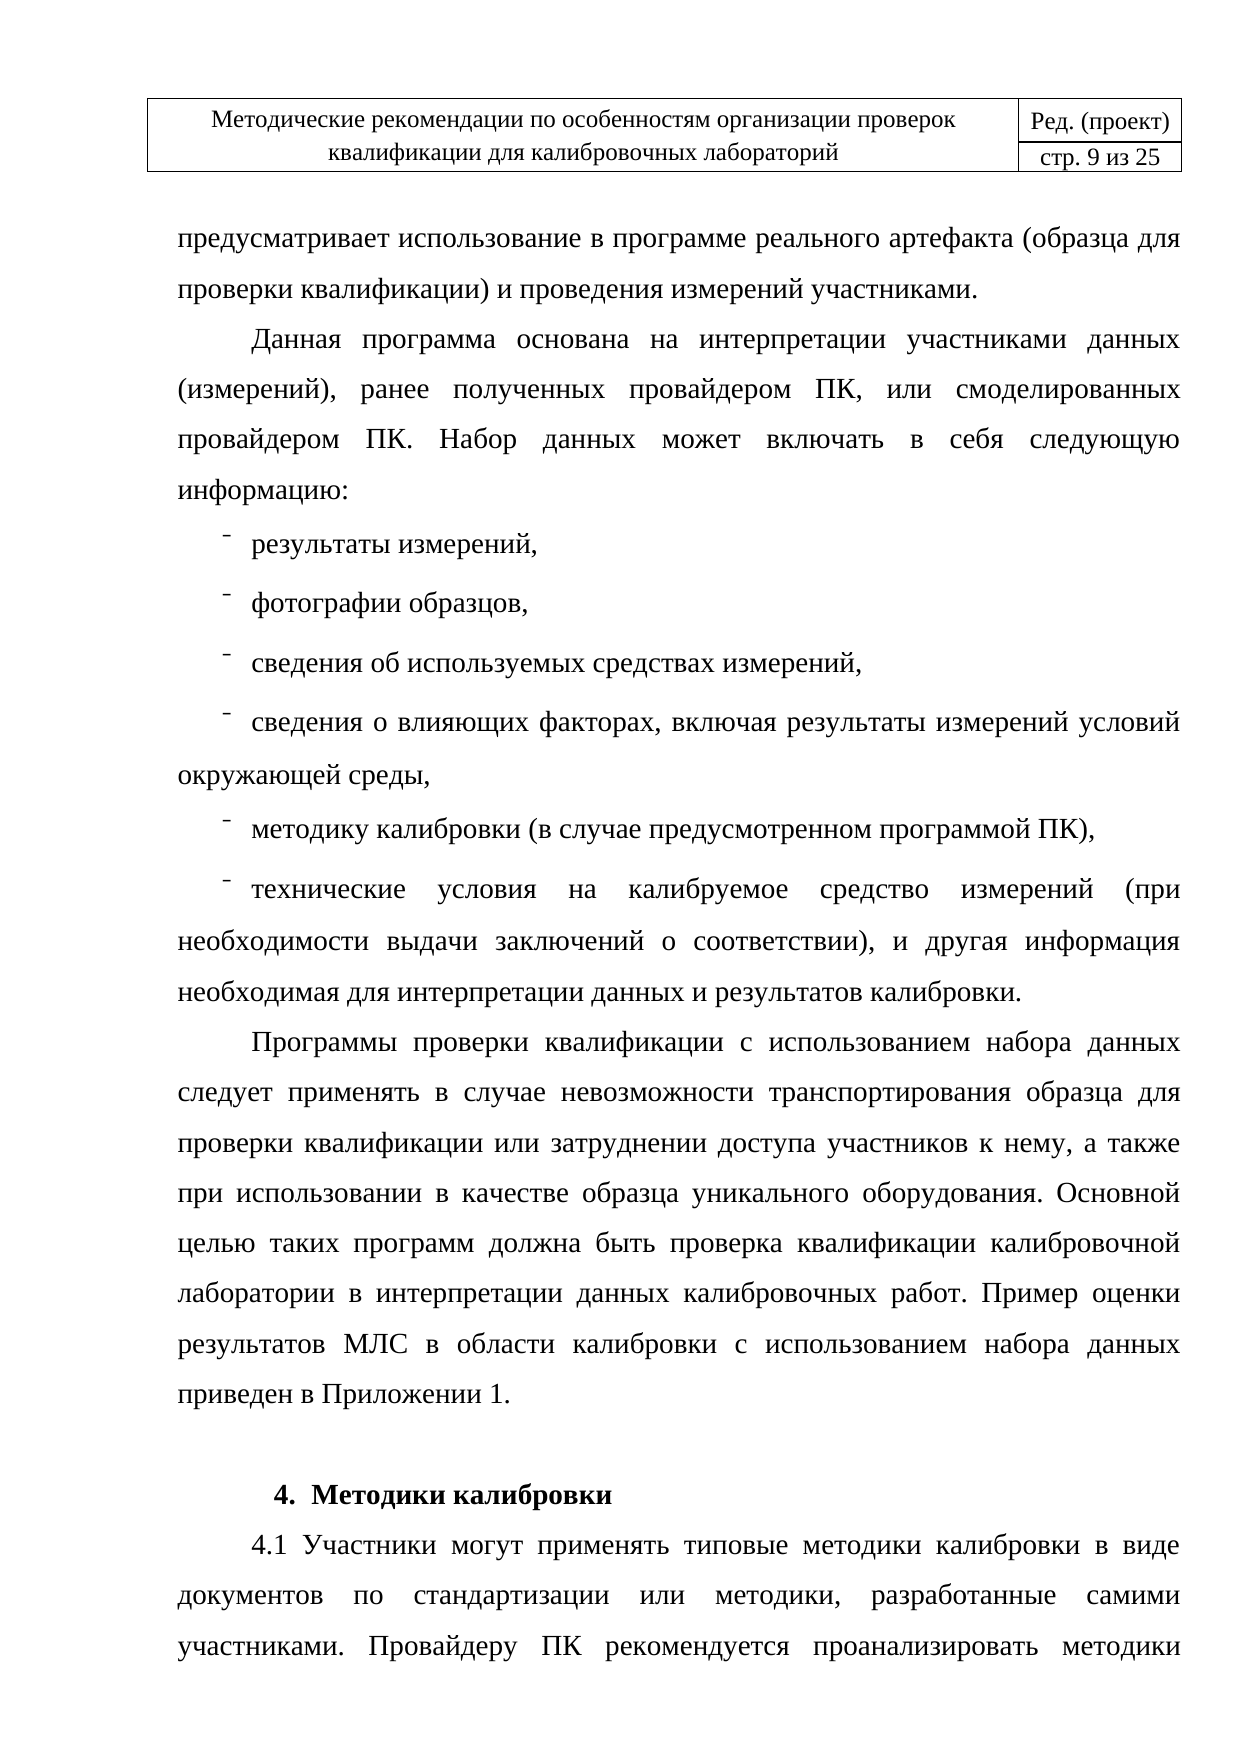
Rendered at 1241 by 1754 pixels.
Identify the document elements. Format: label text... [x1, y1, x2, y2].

text Данная программа основана на интерпретации участниками данных (измерений), ранее полученных провайдером ПК, или смоделированных провайдером ПК. Набор данных может включать в себя следующую информацию: [177, 321, 1181, 506]
list результаты измерений, [177, 522, 1181, 562]
list фотографии образцов, [177, 582, 1181, 621]
list технические условия на калибруемое средство измерений (при необходимости выдачи заключений о соответствии), и другая информация необходимая для интерпретации данных и результатов калибровки. [177, 867, 1181, 1007]
text Программы проверки квалификации с использованием набора данных следует применять в случае невозможности транспортирования образца для проверки квалификации или затруднении доступа участников к нему, а также при использовании в качестве образца уникального оборудования. Основной целью таких программ должна быть проверка квалификации калибровочной лаборатории в интерпретации данных калибровочных работ. Пример оценки результатов МЛС в области калибровки с использованием набора данных приведен в Приложении 1. [177, 1024, 1181, 1410]
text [177, 1527, 1181, 1661]
list методику калибровки (в случае предусмотренном программой ПК), [177, 807, 1181, 847]
list сведения о влияющих факторах, включая результаты измерений условий окружающей среды, [177, 701, 1181, 791]
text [177, 220, 1181, 304]
list сведения об используемых средствах измерений, [177, 641, 1181, 681]
subtitle Методики калибровки [274, 1477, 1152, 1510]
